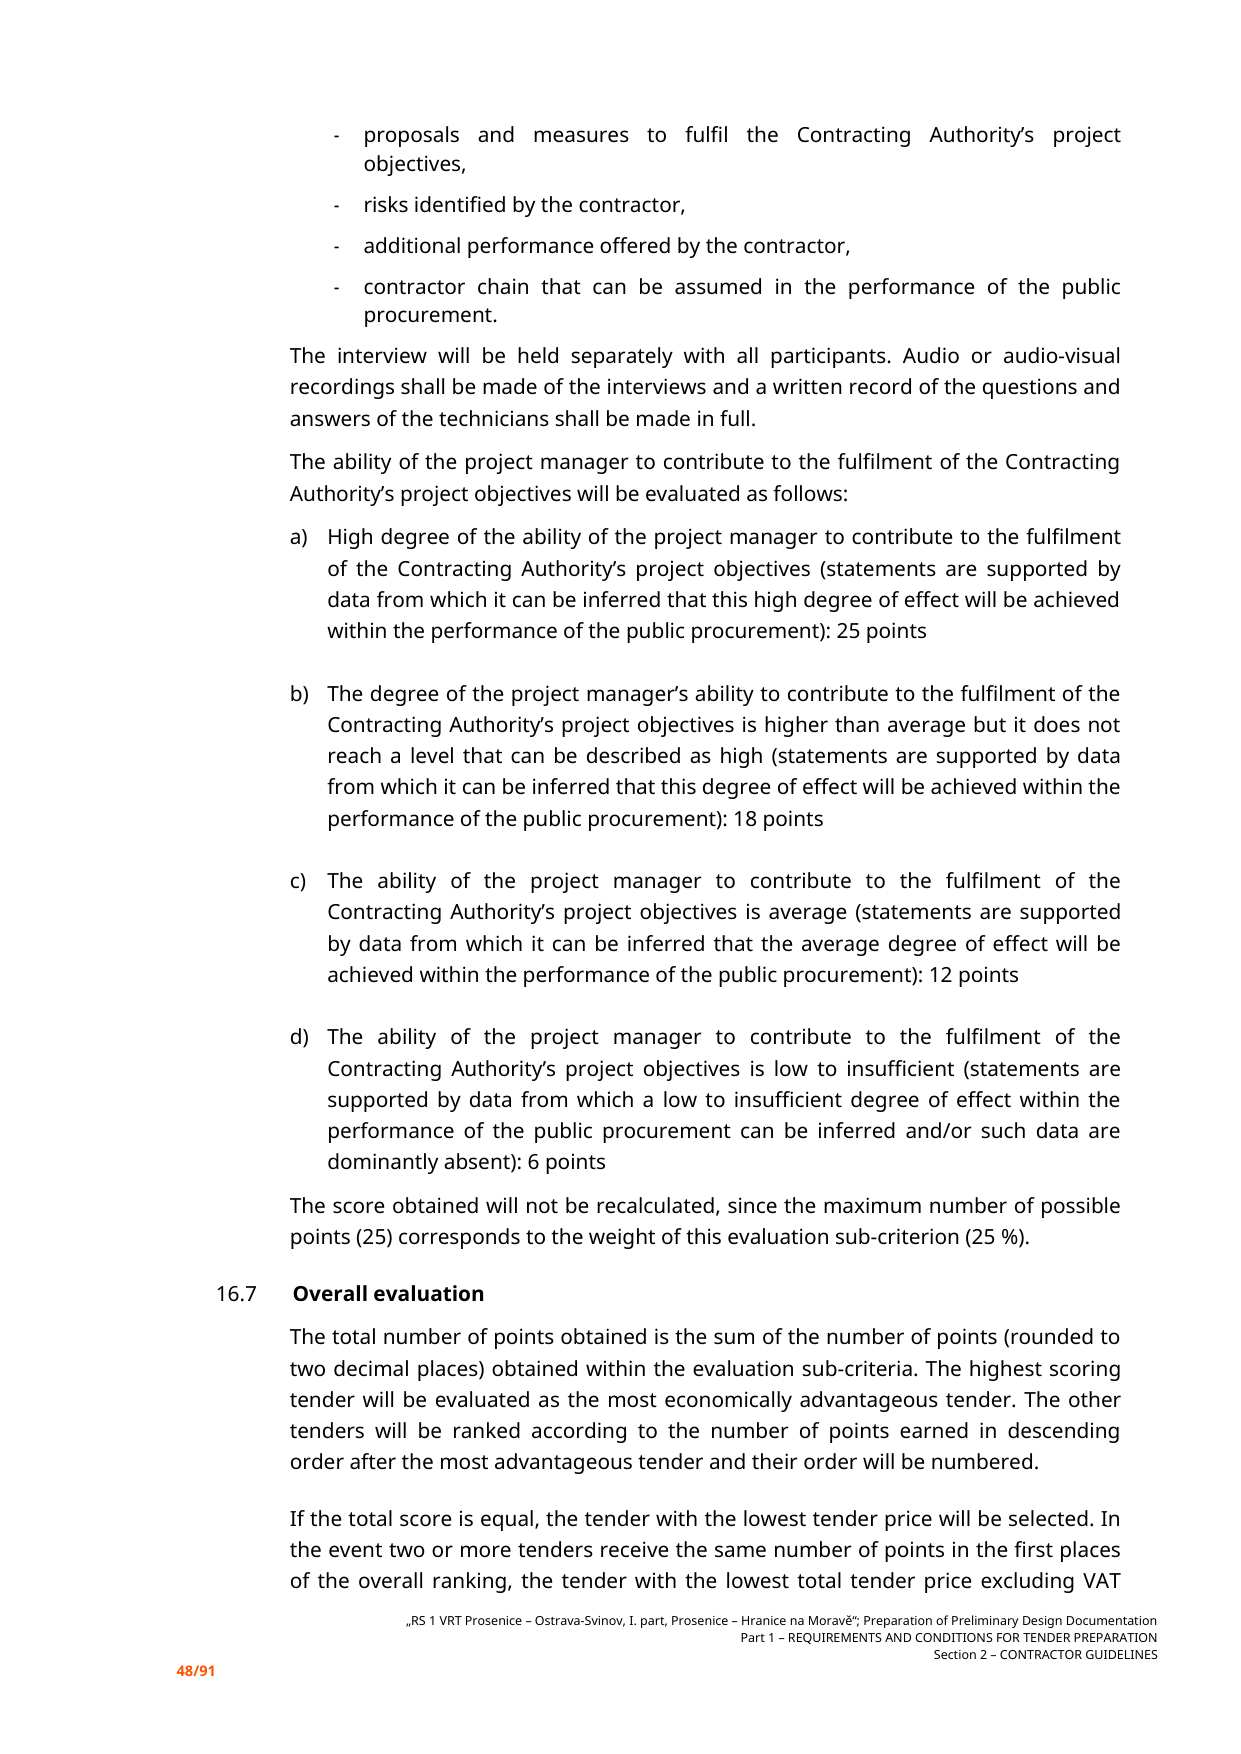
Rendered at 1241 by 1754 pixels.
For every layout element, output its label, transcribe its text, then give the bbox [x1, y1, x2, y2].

list risks identified by the contractor, [334, 190, 1122, 218]
text Overall evaluation [216, 1279, 1122, 1307]
text The ability of the project manager to contribute to the fulfilment of the Contracting Authority’s project objectives will be evaluated as follows: [289, 447, 1122, 507]
list The ability of the project manager to contribute to the fulfilment of the Contracting Authority’s project objectives is low to insufficient (statements are supported by data from which a low to insufficient degree of effect within the performance of the public procurement can be inferred and/or such data are dominantly absent): 6 points [289, 1022, 1122, 1176]
list The degree of the project manager’s ability to contribute to the fulfilment of the Contracting Authority’s project objectives is higher than average but it does not reach a level that can be described as high (statements are supported by data from which it can be inferred that this degree of effect will be achieved within the performance of the public procurement): 18 points [289, 679, 1122, 832]
list The ability of the project manager to contribute to the fulfilment of the Contracting Authority’s project objectives is average (statements are supported by data from which it can be inferred that the average degree of effect will be achieved within the performance of the public procurement): 12 points [289, 866, 1122, 988]
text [289, 1504, 1122, 1595]
list contractor chain that can be assumed in the performance of the public procurement. [334, 272, 1122, 329]
text The total number of points obtained is the sum of the number of points (rounded to two decimal places) obtained within the evaluation sub-criteria. The highest scoring tender will be evaluated as the most economically advantageous tender. The other tenders will be ranked according to the number of points earned in descending order after the most advantageous tender and their order will be numbered. [289, 1322, 1122, 1476]
list additional performance offered by the contractor, [334, 231, 1122, 259]
list proposals and measures to fulfil the Contracting Authority’s project objectives, [334, 121, 1122, 177]
list High degree of the ability of the project manager to contribute to the fulfilment of the Contracting Authority’s project objectives (statements are supported by data from which it can be inferred that this high degree of effect will be achieved within the performance of the public procurement): 25 points [289, 522, 1122, 645]
text The score obtained will not be recalculated, since the maximum number of possible points (25) corresponds to the weight of this evaluation sub-criterion (25 %). [289, 1191, 1122, 1251]
text The interview will be held separately with all participants. Audio or audio-visual recordings shall be made of the interviews and a written record of the questions and answers of the technicians shall be made in full. [289, 341, 1122, 432]
